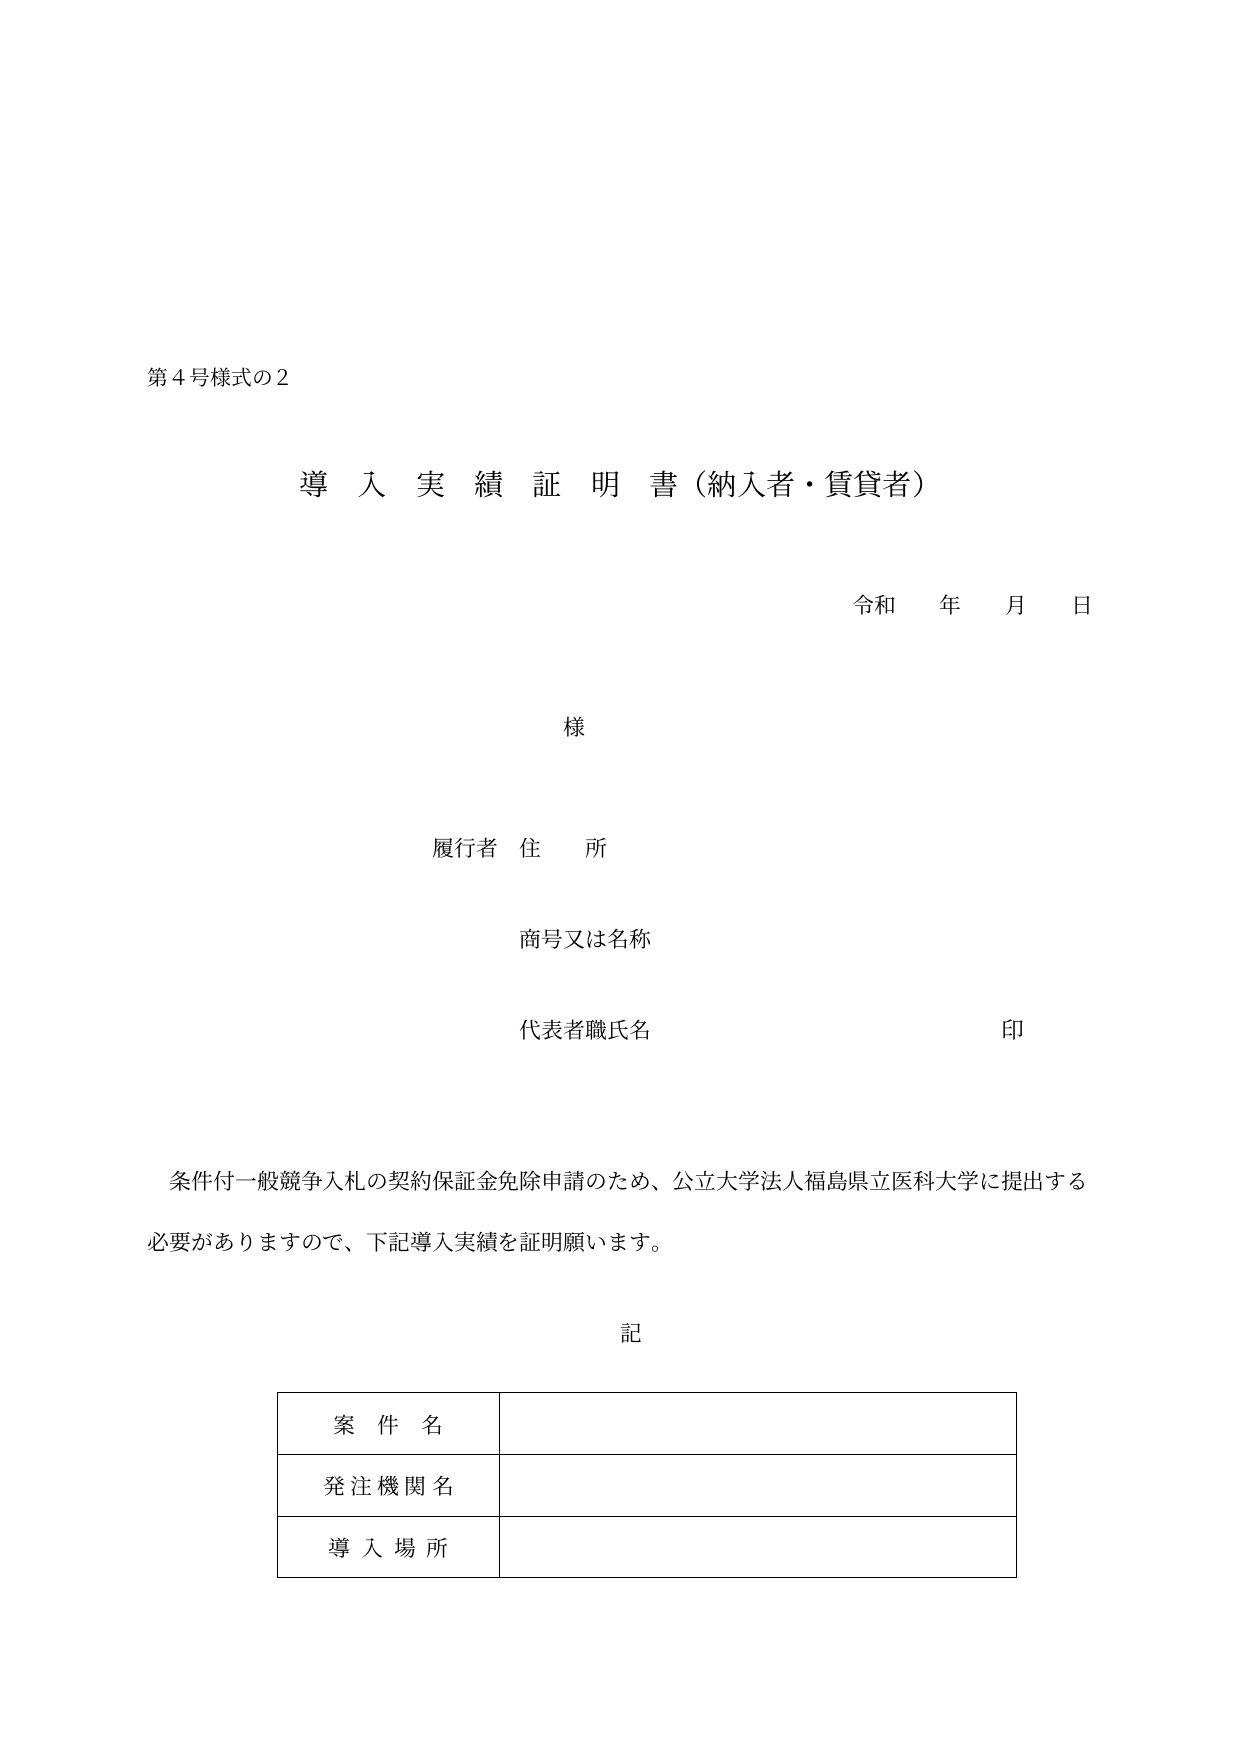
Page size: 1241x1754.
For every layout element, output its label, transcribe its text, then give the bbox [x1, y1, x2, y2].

text 令和 年 月 日 [148, 574, 1092, 634]
table_cell 発注機関名 [278, 1455, 499, 1516]
text 様 [148, 695, 1092, 756]
table_header 案件名 [278, 1393, 499, 1454]
text 第４号様式の２ [148, 362, 1092, 392]
text 条件付一般競争入札の契約保証金免除申請のため、公立大学法人福島県立医科大学に提出する必要がありますので、下記導入実績を証明願います。 [148, 1150, 1092, 1271]
table_cell [500, 1455, 1016, 1516]
table_cell 導入場所 [278, 1517, 499, 1577]
text 代表者職氏名 印 [148, 998, 1092, 1059]
table_cell [500, 1517, 1016, 1577]
text 履行者 住所 [148, 816, 1092, 877]
text 導 入 実 績 証 明 書（納入者・賃貸者） [148, 453, 1092, 513]
text 商号又は名称 [148, 907, 1092, 968]
table_header [500, 1393, 1016, 1454]
text 記 [148, 1301, 1092, 1362]
